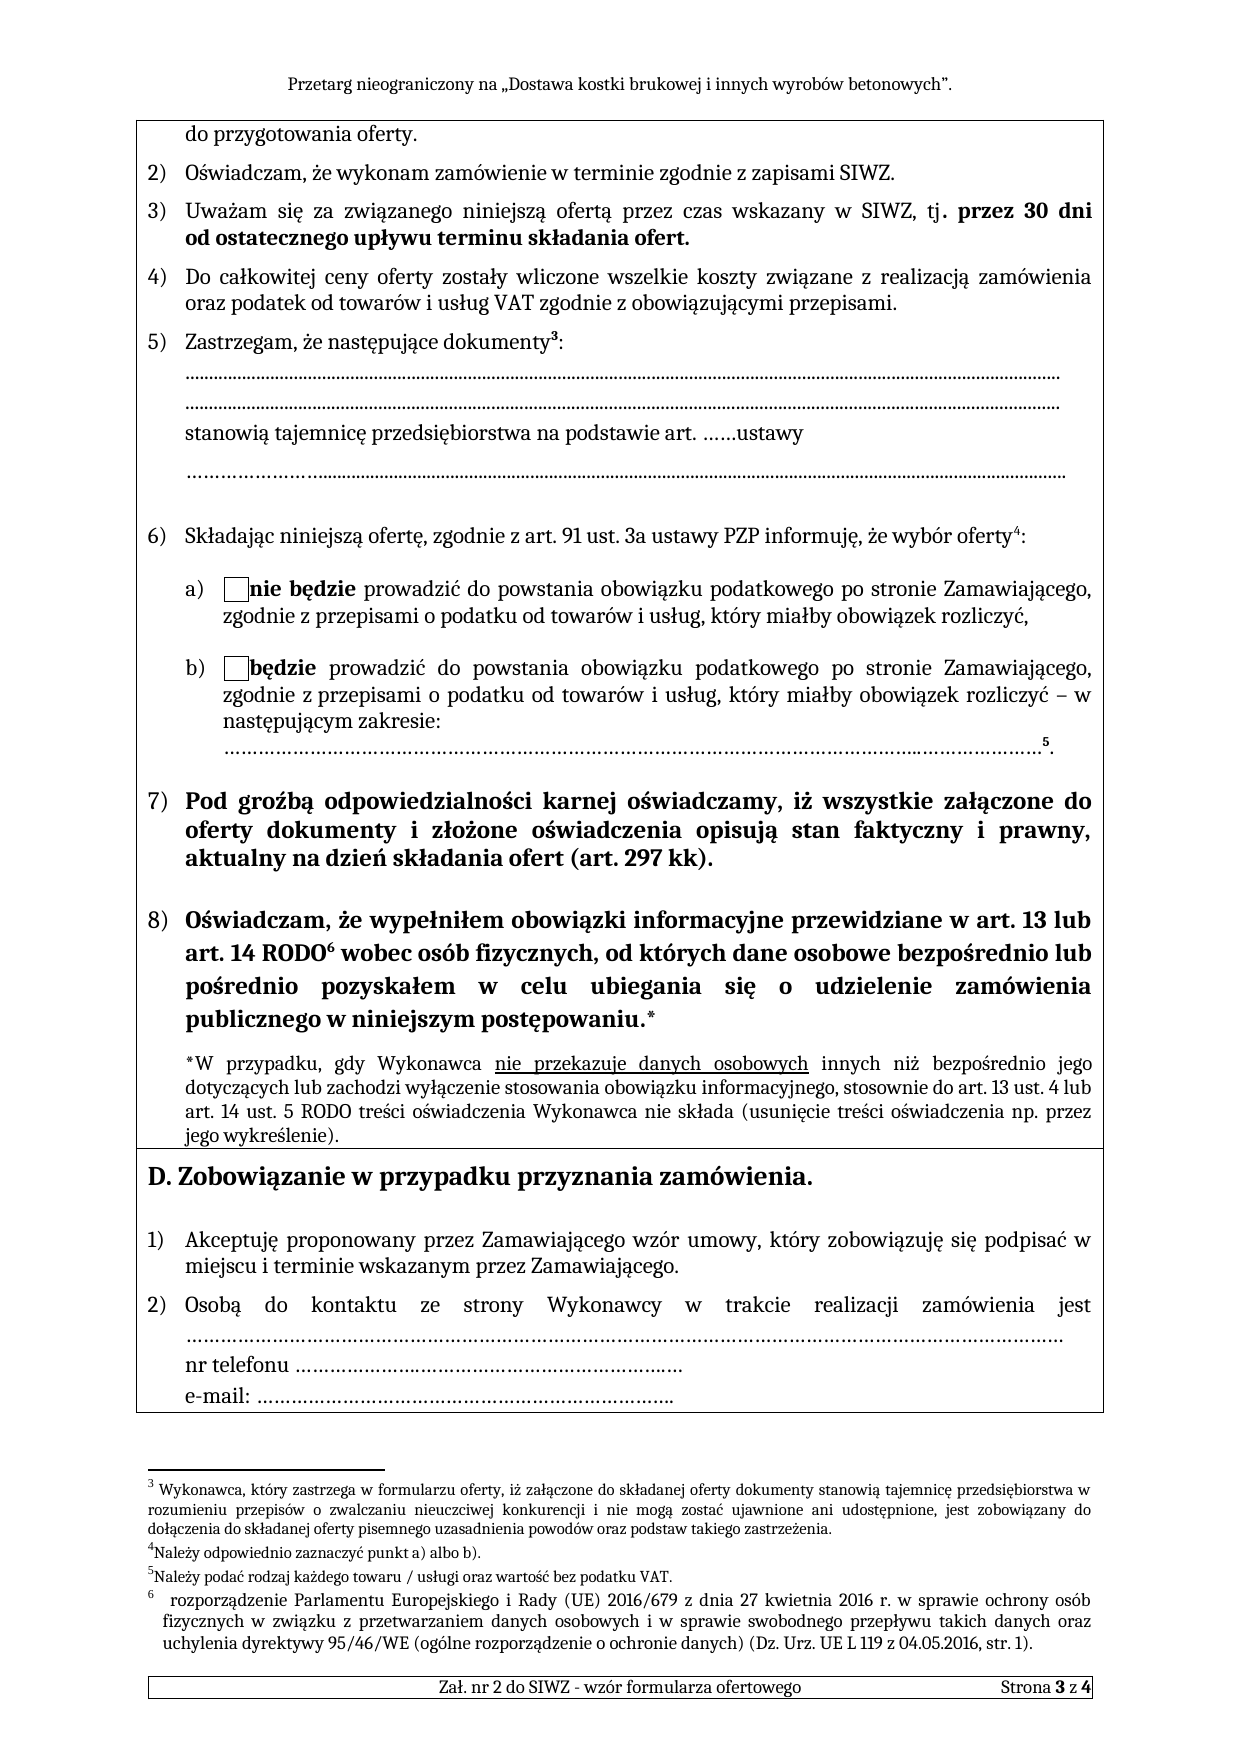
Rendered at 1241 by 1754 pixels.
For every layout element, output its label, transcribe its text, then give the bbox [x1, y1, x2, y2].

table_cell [137, 121, 1103, 1148]
table_cell D. Zobowiązanie w przypadku przyznania zamówienia. Akceptuję proponowany przez Zamawiającego wzór umowy, który zobowiązuję się podpisać w miejscu i terminie wskazanym przez Zamawiającego. Osobą do kontaktu ze strony Wykonawcy w trakcie realizacji zamówienia jest ……………………………………………………………………………………………………………………………………… nr telefonu ………………….…………………………………….… e-mail: ………………………………………………………………. [137, 1149, 1103, 1412]
